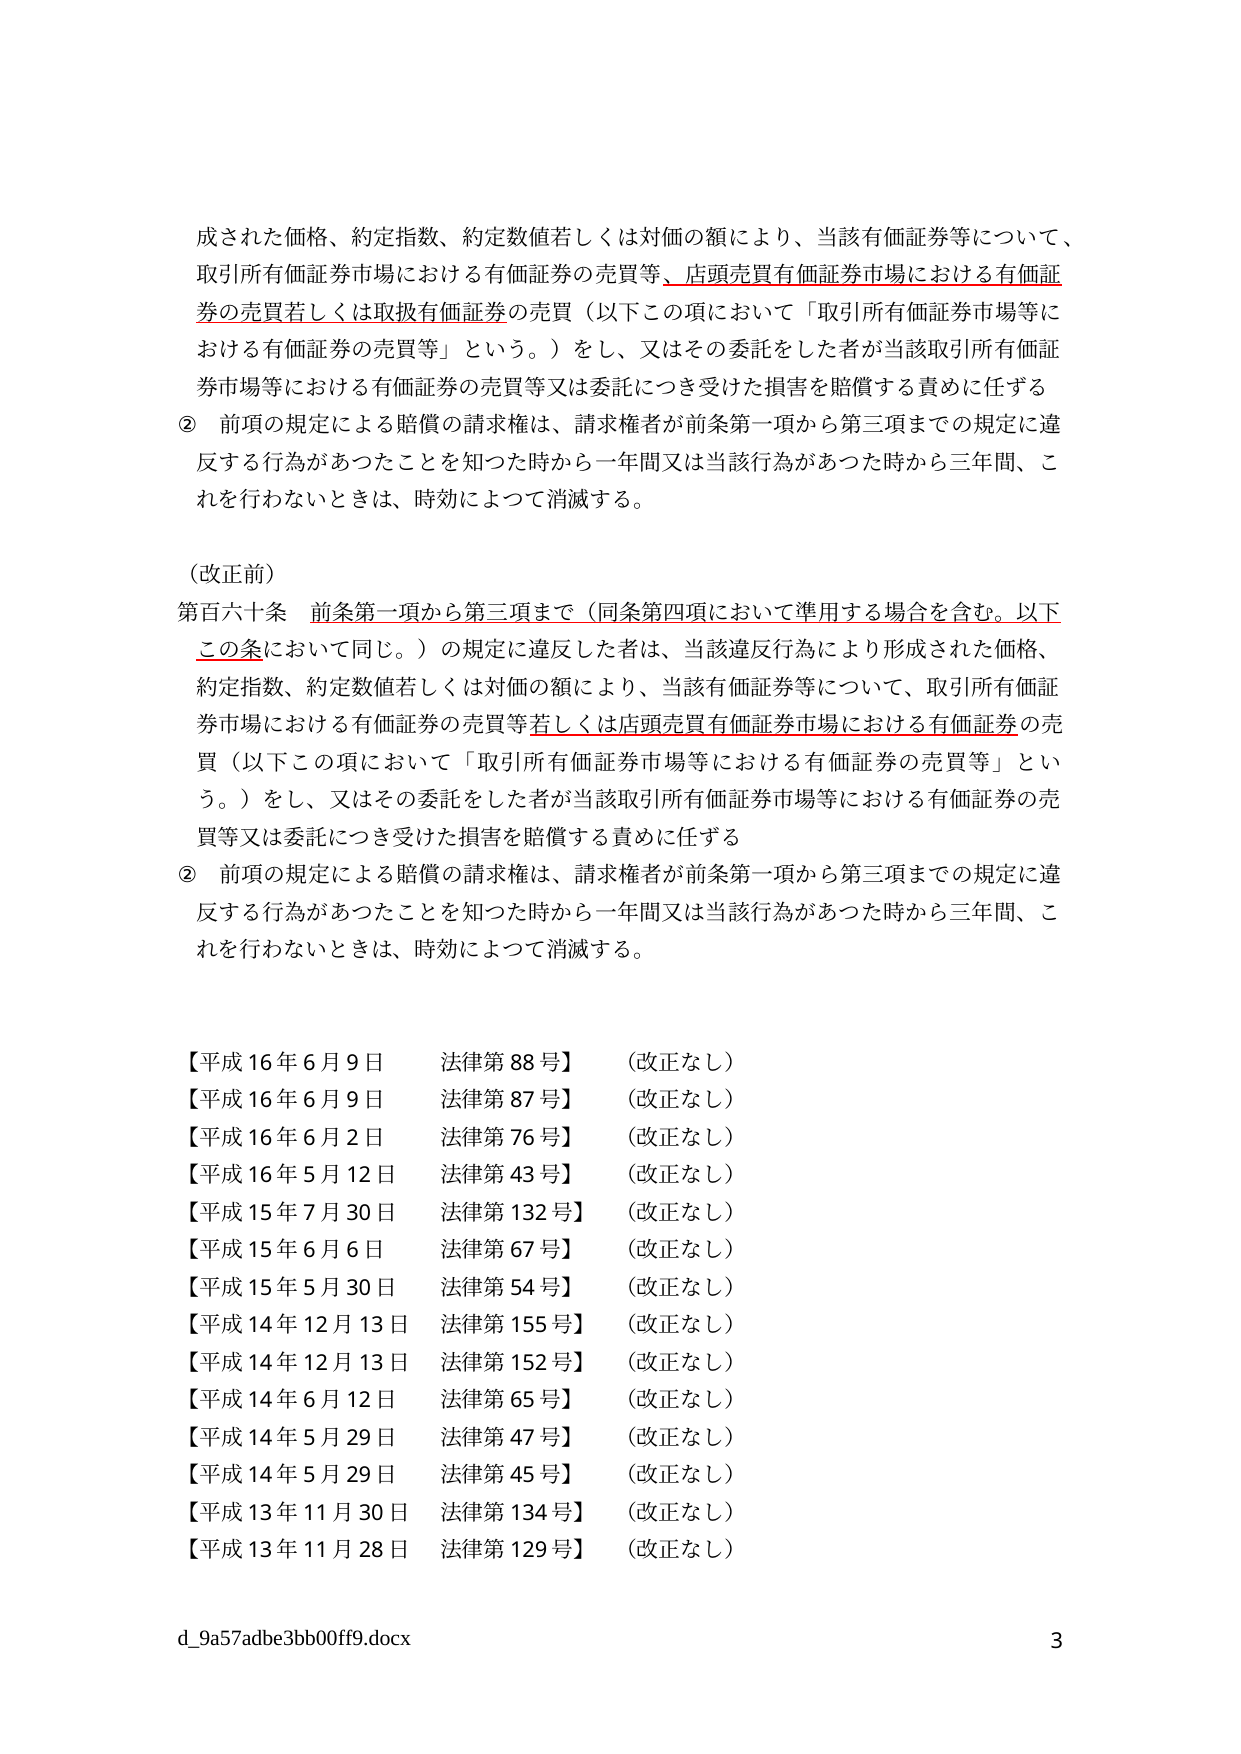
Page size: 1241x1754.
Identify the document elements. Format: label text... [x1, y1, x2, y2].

text 【平成14年12月13日 法律第155号】 （改正なし） [177, 1304, 1063, 1342]
text 【平成13年11月30日 法律第134号】 （改正なし） [177, 1492, 1063, 1529]
text 【平成16年6月9日 法律第88号】 （改正なし） [177, 1042, 1063, 1079]
text 【平成16年5月12日 法律第43号】 （改正なし） [177, 1154, 1063, 1192]
text 【平成14年12月13日 法律第152号】 （改正なし） [177, 1342, 1063, 1379]
text 【平成13年11月28日 法律第129号】 （改正なし） [177, 1529, 1063, 1567]
text 【平成16年6月9日 法律第87号】 （改正なし） [177, 1079, 1063, 1117]
text 【平成14年5月29日 法律第47号】 （改正なし） [177, 1417, 1063, 1454]
text ② 前項の規定による賠償の請求権は、請求権者が前条第一項から第三項までの規定に違反する行為があつたことを知つた時から一年間又は当該行為があつた時から三年間、これを行わないときは、時効によつて消滅する。 [177, 854, 1063, 967]
text 【平成16年6月2日 法律第76号】 （改正なし） [177, 1117, 1063, 1154]
text 第百六十条 前条第一項から第三項まで（同条第四項において準用する場合を含む。以下この条において同じ。）の規定に違反した者は、当該違反行為により形成された価格、約定指数、約定数値若しくは対価の額により、当該有価証券等について、取引所有価証券市場における有価証券の売買等若しくは店頭売買有価証券市場における有価証券の売買（以下この項において「取引所有価証券市場等における有価証券の売買等」という。）をし、又はその委託をした者が当該取引所有価証券市場等における有価証券の売買等又は委託につき受けた損害を賠償する責めに任ずる [177, 592, 1063, 854]
text （改正前） [177, 554, 1063, 592]
text 【平成15年5月30日 法律第54号】 （改正なし） [177, 1267, 1063, 1304]
text ② 前項の規定による賠償の請求権は、請求権者が前条第一項から第三項までの規定に違反する行為があつたことを知つた時から一年間又は当該行為があつた時から三年間、これを行わないときは、時効によつて消滅する。 [177, 404, 1063, 517]
text 【平成15年6月6日 法律第67号】 （改正なし） [177, 1229, 1063, 1267]
text 【平成14年5月29日 法律第45号】 （改正なし） [177, 1454, 1063, 1492]
text 【平成14年6月12日 法律第65号】 （改正なし） [177, 1379, 1063, 1417]
text 【平成15年7月30日 法律第132号】 （改正なし） [177, 1192, 1063, 1229]
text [177, 217, 1063, 404]
